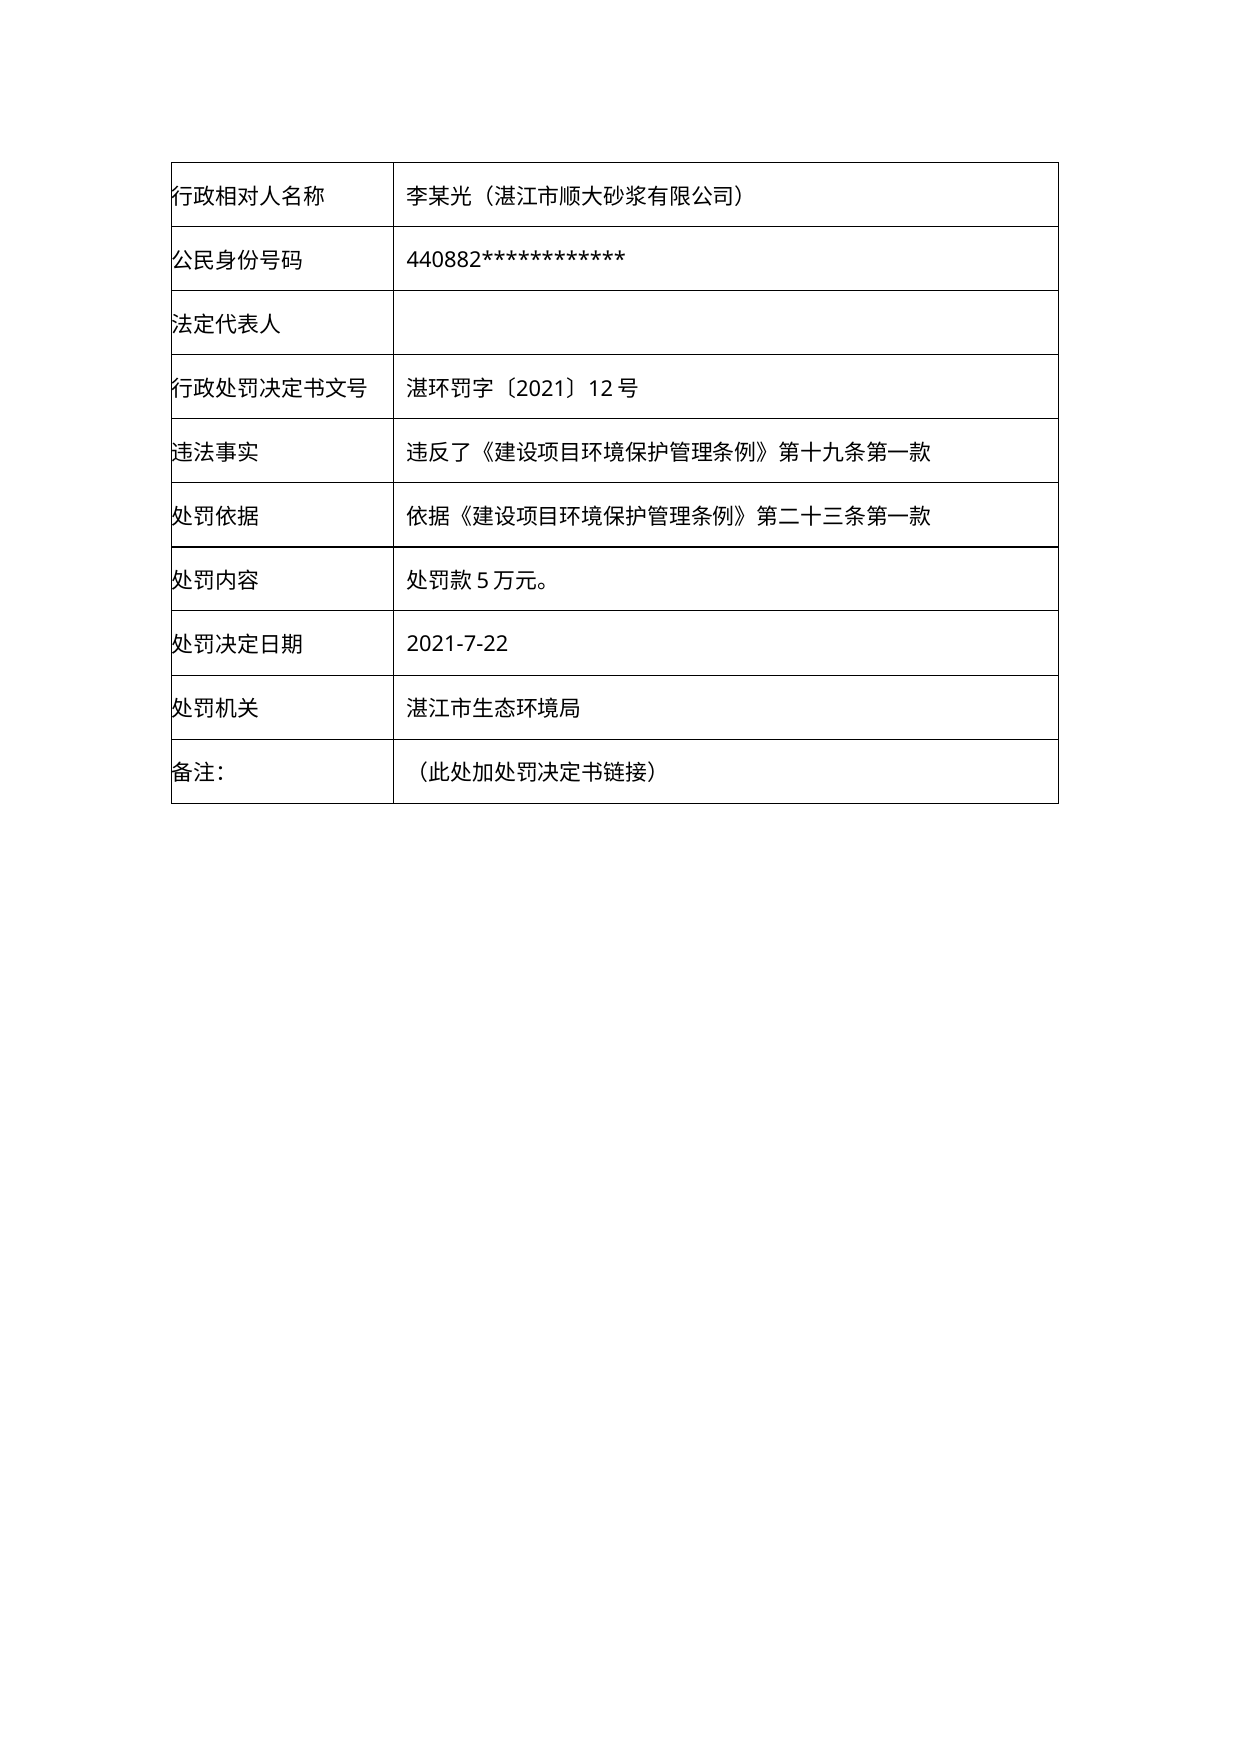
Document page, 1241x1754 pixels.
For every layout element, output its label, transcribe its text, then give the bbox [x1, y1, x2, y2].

table_cell 公民身份号码 [172, 227, 393, 290]
table_cell 处罚决定日期 [172, 611, 393, 674]
table_cell 备注： [172, 740, 393, 803]
table_cell （此处加处罚决定书链接） [394, 740, 1058, 803]
table_header 李某光（湛江市顺大砂浆有限公司） [394, 163, 1058, 226]
table_cell 依据《建设项目环境保护管理条例》第二十三条第一款 [394, 483, 1058, 546]
table_cell 行政处罚决定书文号 [172, 355, 393, 418]
table_header 行政相对人名称 [172, 163, 393, 226]
table_cell 处罚依据 [172, 483, 393, 546]
table_cell 法定代表人 [172, 291, 393, 354]
table_cell [394, 291, 1058, 354]
table_cell 处罚机关 [172, 676, 393, 738]
table_cell 处罚内容 [172, 548, 393, 610]
table_cell 湛江市生态环境局 [394, 676, 1058, 738]
table_cell 湛环罚字〔2021〕12号 [394, 355, 1058, 418]
table_cell 处罚款5万元。 [394, 548, 1058, 610]
table_cell 2021-7-22 [394, 611, 1058, 674]
table_cell 违反了《建设项目环境保护管理条例》第十九条第一款 [394, 419, 1058, 482]
table_cell 违法事实 [172, 419, 393, 482]
table_cell 440882************ [394, 227, 1058, 290]
